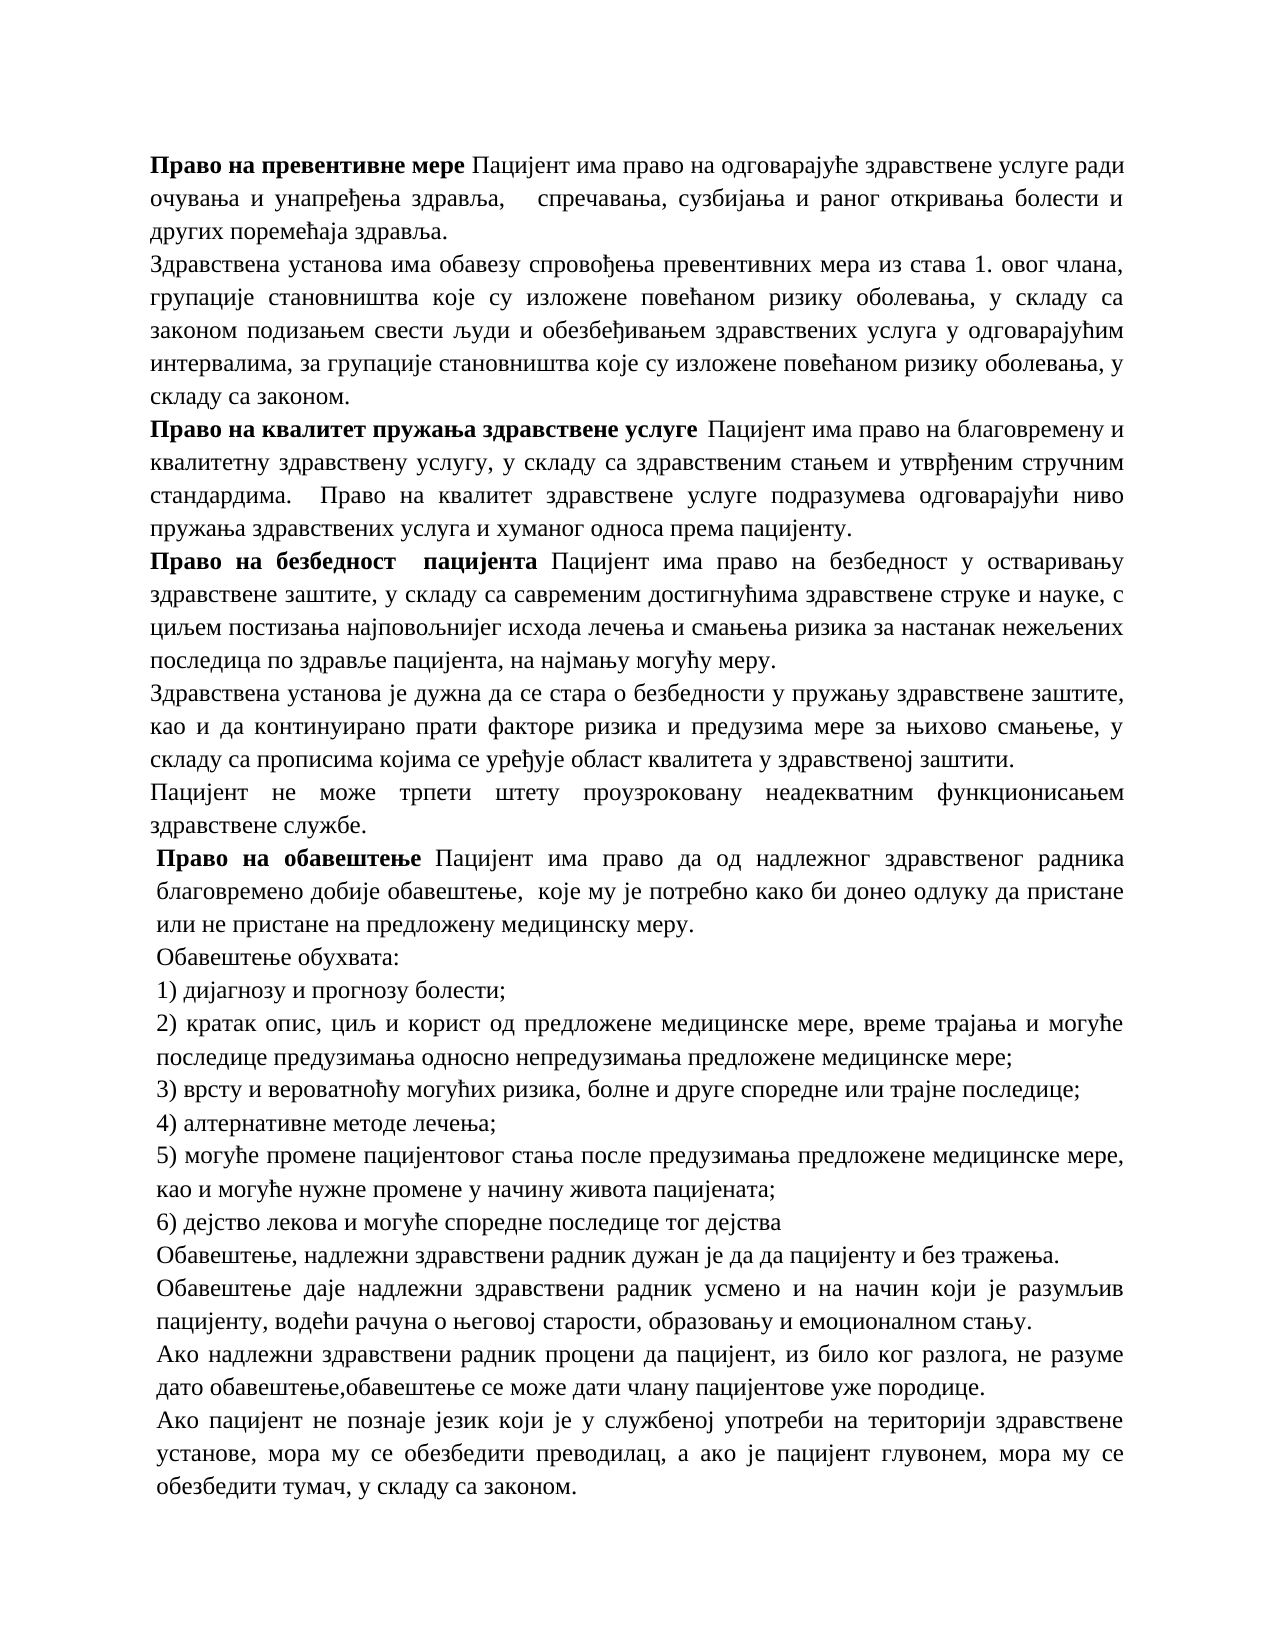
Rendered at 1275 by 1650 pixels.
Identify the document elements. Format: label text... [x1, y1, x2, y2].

text Здравствена установа је дужна да се стара о безбедности у пружању здравствене заштите, као и да континуирано прати факторе ризика и предузима мере за њихово смањење, у складу са прописима којима се уређује област квалитета у здравственој заштити. [150, 678, 1125, 773]
text Право на обавештење Пацијент има право да од надлежног здравственог радника благовремено добије обавештење, које му је потребно како би донео одлуку да пристане или не пристане на предложену медицинску меру. [156, 843, 1125, 938]
text Обавештење обухвата: [156, 942, 1125, 971]
text Обавештење, надлежни здравствени радник дужан је да да пацијенту и без тражења. [156, 1240, 1125, 1268]
text 1) дијагнозу и прогнозу болести; [156, 976, 1125, 1004]
text Право на безбедност пацијента Пацијент има право на безбедност у остваривању здравствене заштите, у складу са савременим достигнућима здравствене струке и науке, с циљем постизања најповољнијег исхода лечења и смањења ризика за настанак нежељених последица по здравље пацијента, на најмању могућу меру. [150, 546, 1125, 674]
text Здравствена установа има обавезу спровођења превентивних мера из става 1. овог члана, групације становништва које су изложене повећаном ризику оболевања, у складу са законом подизањем свести људи и обезбеђивањем здравствених услуга у одговарајућим интервалима, за групације становништва које су изложене повећаном ризику оболевања, у складу са законом. [150, 249, 1125, 410]
text Право на превентивне мере Пацијент има право на одговарајуће здравствене услуге ради очувања и унапређења здравља, спречавања, сузбијања и раног откривања болести и других поремећаја здравља. [150, 150, 1125, 245]
text Обавештење даје надлежни здравствени радник усмено и на начин који је разумљив пацијенту, водећи рачуна о његовој старости, образовању и емоционалном стању. [156, 1273, 1125, 1334]
text 5) могуће промене пацијентовог стања после предузимања предложене медицинске мере, као и могуће нужне промене у начину живота пацијената; [156, 1141, 1125, 1202]
text Пацијент не може трпети штету проузроковану неадекватним функционисањем здравствене службе. [150, 777, 1125, 839]
text Ако надлежни здравствени радник процени да пацијент, из било ког разлога, не разуме дато обавештење,обавештење се може дати члану пацијентове уже породице. [156, 1339, 1125, 1401]
text 6) дејство лекова и могуће споредне последице тог дејства [156, 1207, 1125, 1235]
text Ако пацијент не познаје језик који је у службеној употреби на територији здравствене установе, мора му се обезбедити преводилац, а ако је пацијент глувонем, мора му се обезбедити тумач, у складу са законом. [156, 1405, 1125, 1499]
text 4) алтернативне методе лечења; [156, 1108, 1125, 1136]
text Право на квалитет пружања здравствене услуге Пацијент има право на благовремену и квалитетну здравствену услугу, у складу са здравственим стањем и утврђеним стручним стандардима. Право на квалитет здравствене услуге подразумева одговарајући ниво пружања здравствених услуга и хуманог односа према пацијенту. [150, 414, 1125, 542]
text 2) кратак опис, циљ и корист од предложене медицинске мере, време трајања и могуће последице предузимања односно непредузимања предложене медицинске мере; [156, 1008, 1125, 1070]
text 3) врсту и вероватноћу могућих ризика, болне и друге споредне или трајне последице; [156, 1074, 1125, 1103]
